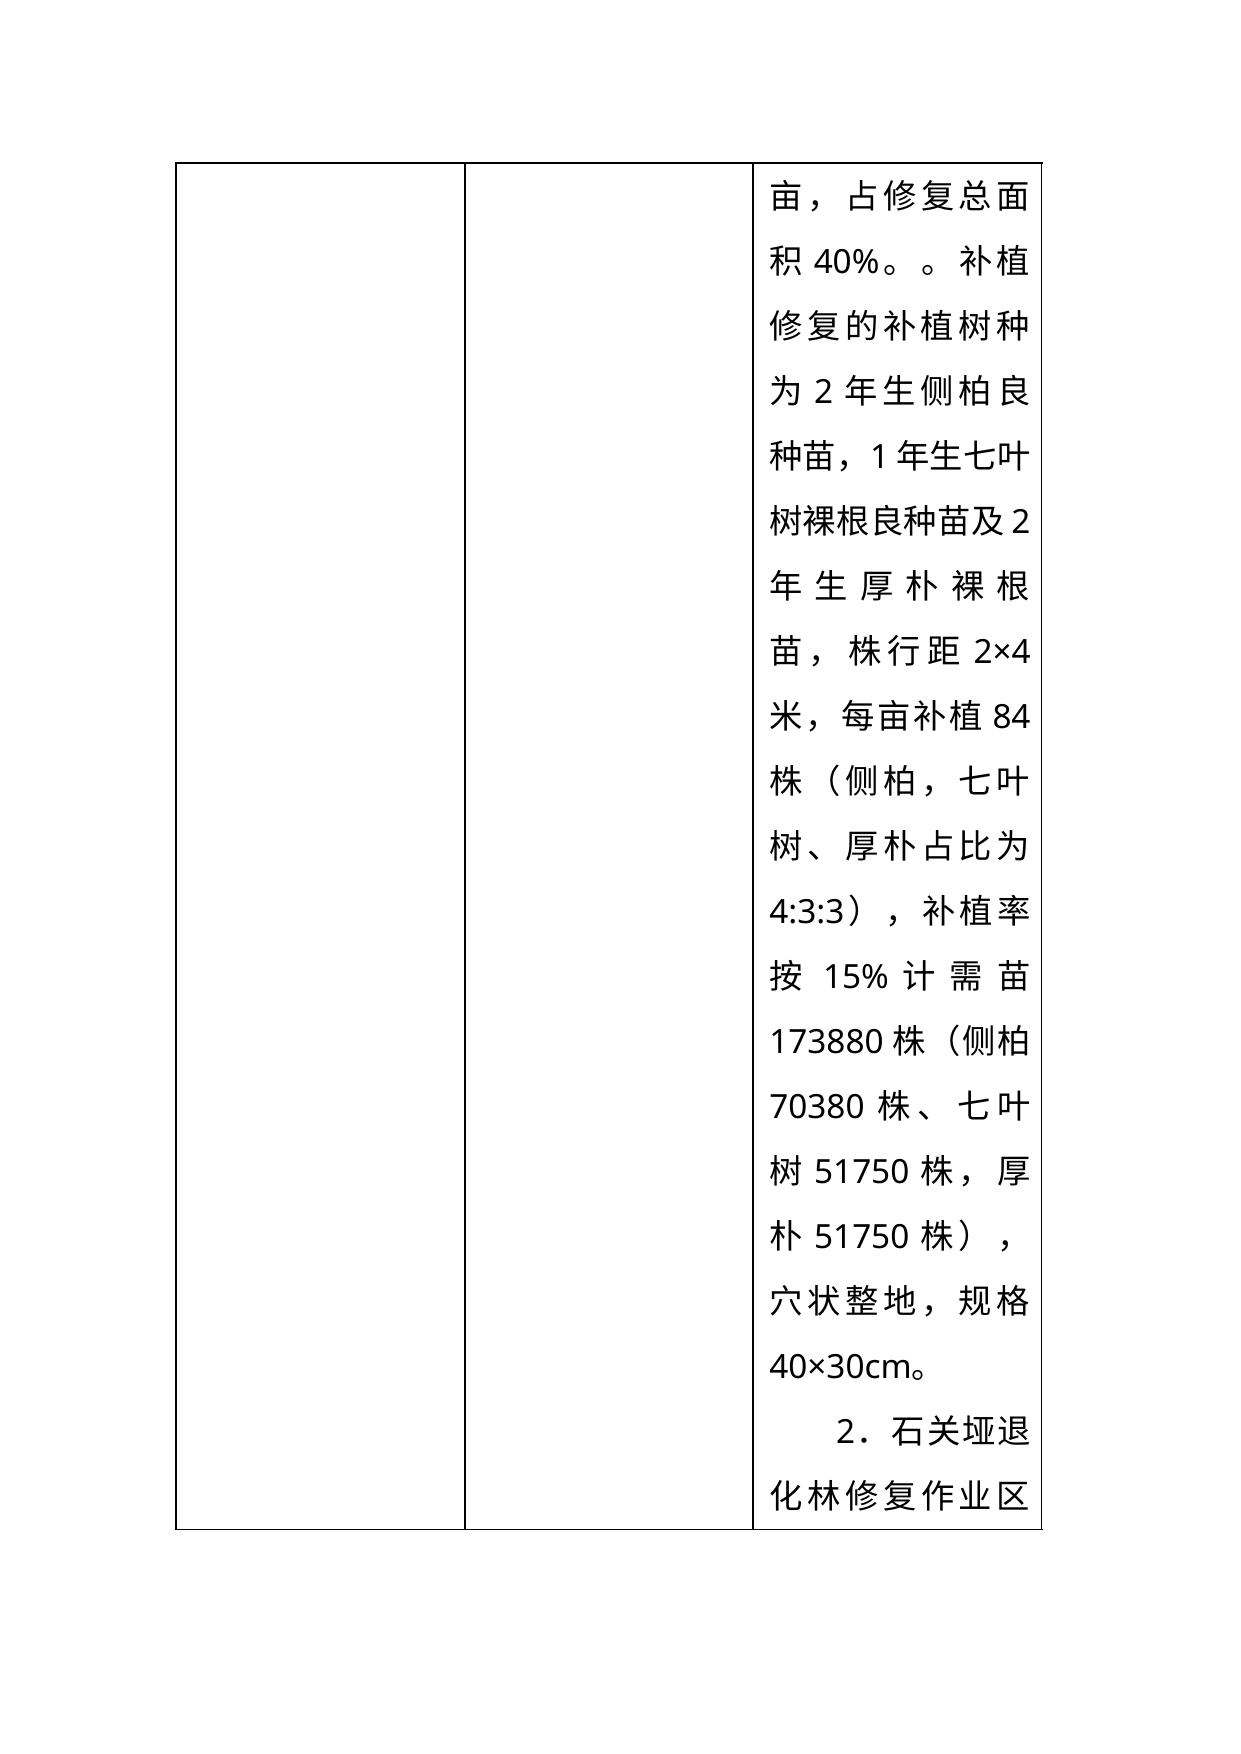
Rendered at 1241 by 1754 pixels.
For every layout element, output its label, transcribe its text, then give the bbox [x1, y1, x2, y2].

table_cell 1 [177, 164, 464, 1528]
table_cell [466, 164, 752, 1528]
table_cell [754, 164, 1041, 1528]
